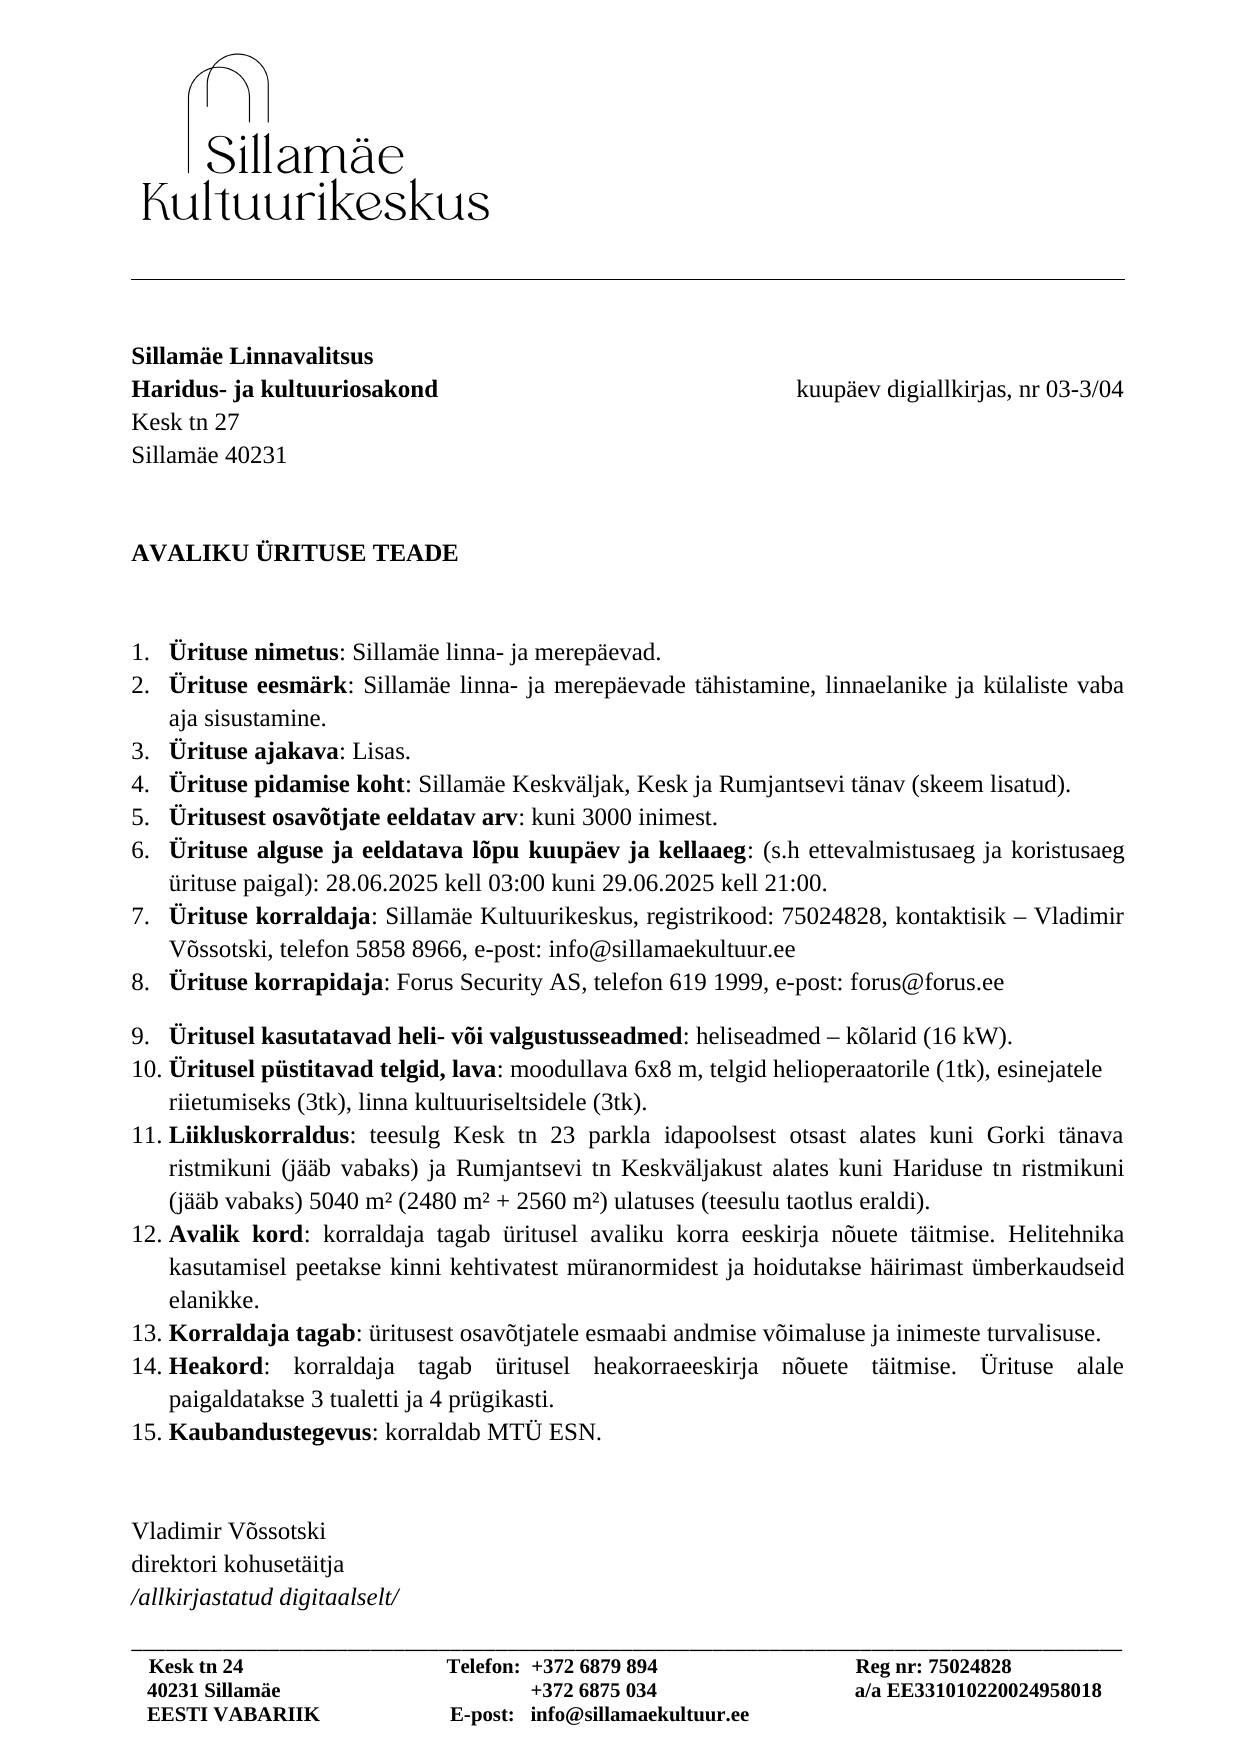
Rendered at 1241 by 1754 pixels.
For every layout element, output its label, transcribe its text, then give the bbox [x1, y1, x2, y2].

text direktori kohusetäitja [131, 1549, 1125, 1578]
list Ürituse nimetus: Sillamäe linna- ja merepäevad. [131, 637, 1125, 666]
list Avalik kord: korraldaja tagab üritusel avaliku korra eeskirja nõuete täitmise. Helitehnika kasutamisel peetakse kinni kehtivatest müranormidest ja hoidutakse häirimast ümberkaudseid elanikke. [131, 1219, 1125, 1314]
text AVALIKU ÜRITUSE TEADE [131, 538, 1125, 567]
text Kesk tn 27 [131, 407, 1125, 436]
text /allkirjastatud digitaalselt/ [131, 1582, 1125, 1611]
list Kaubandustegevus: korraldab MTÜ ESN. [131, 1417, 1125, 1446]
list Korraldaja tagab: üritusest osavõtjatele esmaabi andmise võimaluse ja inimeste turvalisuse. [131, 1318, 1125, 1347]
list Heakord: korraldaja tagab üritusel heakorraeeskirja nõuete täitmise. Ürituse alale paigaldatakse 3 tualetti ja 4 prügikasti. [131, 1351, 1125, 1413]
list Üritusel püstitavad telgid, lava: moodullava 6x8 m, telgid helioperaatorile (1tk), esinejatele riietumiseks (3tk), linna kultuuriseltsidele (3tk). [131, 1054, 1125, 1116]
text Sillamäe 40231 [131, 440, 1125, 469]
text Haridus- ja kultuuriosakond kuupäev digiallkirjas, nr 03-3/04 [131, 374, 1125, 403]
list Üritusel kasutatavad heli- või valgustusseadmed: heliseadmed – kõlarid (16 kW). [131, 1021, 1125, 1050]
list Ürituse pidamise koht: Sillamäe Keskväljak, Kesk ja Rumjantsevi tänav (skeem lisatud). [131, 769, 1125, 798]
picture [142, 44, 489, 230]
list Ürituse korraldaja: Sillamäe Kultuurikeskus, registrikood: 75024828, kontaktisik – Vladimir Võssotski, telefon 5858 8966, e-post: info@sillamaekultuur.ee [131, 901, 1125, 963]
list Ürituse eesmärk: Sillamäe linna- ja merepäevade tähistamine, linnaelanike ja külaliste vaba aja sisustamine. [131, 670, 1125, 732]
text Vladimir Võssotski [131, 1516, 1125, 1545]
list Liikluskorraldus: teesulg Kesk tn 23 parkla idapoolsest otsast alates kuni Gorki tänava ristmikuni (jääb vabaks) ja Rumjantsevi tn Keskväljakust alates kuni Hariduse tn ristmikuni (jääb vabaks) 5040 m² (2480 m² + 2560 m²) ulatuses (teesulu taotlus eraldi). [131, 1120, 1125, 1215]
list Üritusest osavõtjate eeldatav arv: kuni 3000 inimest. [131, 802, 1125, 831]
text Sillamäe Linnavalitsus [131, 341, 1125, 370]
list Ürituse korrapidaja: Forus Security AS, telefon 619 1999, e-post: forus@forus.ee [131, 967, 1125, 996]
list Ürituse alguse ja eeldatava lõpu kuupäev ja kellaaeg: (s.h ettevalmistusaeg ja koristusaeg ürituse paigal): 28.06.2025 kell 03:00 kuni 29.06.2025 kell 21:00. [131, 835, 1125, 897]
list Ürituse ajakava: Lisas. [131, 736, 1125, 765]
